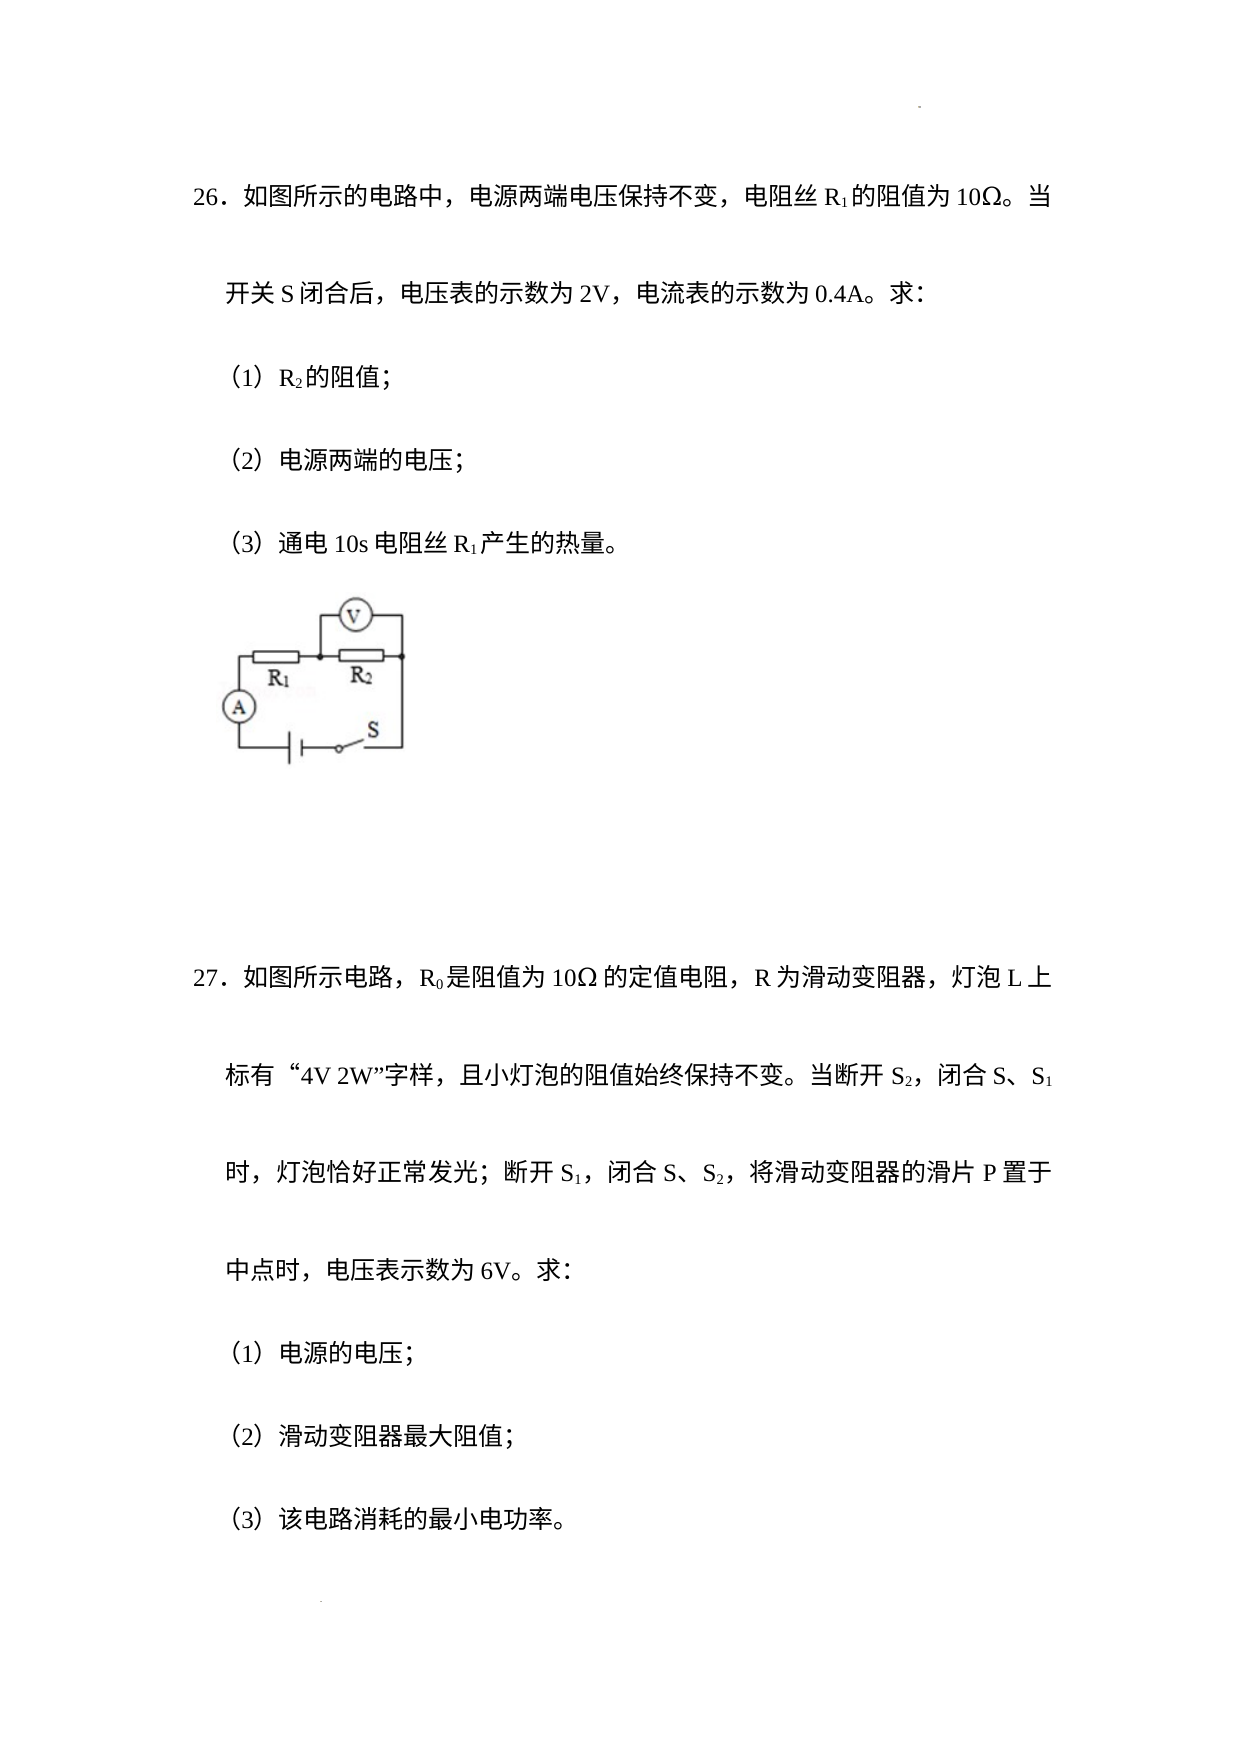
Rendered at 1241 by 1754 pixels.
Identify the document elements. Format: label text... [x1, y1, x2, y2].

text （1）R2的阻值； [216, 343, 1053, 408]
text 26．如图所示的电路中，电源两端电压保持不变，电阻丝R1的阻值为10Ω。当开关S闭合后，电压表的示数为2V，电流表的示数为0.4A。求： [193, 162, 1053, 324]
picture [216, 592, 411, 769]
text （2）滑动变阻器最大阻值； [216, 1402, 1053, 1467]
text 27．如图所示电路，R0是阻值为10Ω的定值电阻，R为滑动变阻器，灯泡L上标有“4V 2W”字样，且小灯泡的阻值始终保持不变。当断开S2，闭合S、S1时，灯泡恰好正常发光；断开S1，闭合S、S2，将滑动变阻器的滑片P置于中点时，电压表示数为6V。求： [193, 943, 1053, 1301]
text （1）电源的电压； [216, 1319, 1053, 1384]
text （3）通电10s电阻丝R1产生的热量。 [216, 509, 1053, 574]
text （3）该电路消耗的最小电功率。 [216, 1485, 1053, 1550]
text （2）电源两端的电压； [216, 426, 1053, 491]
